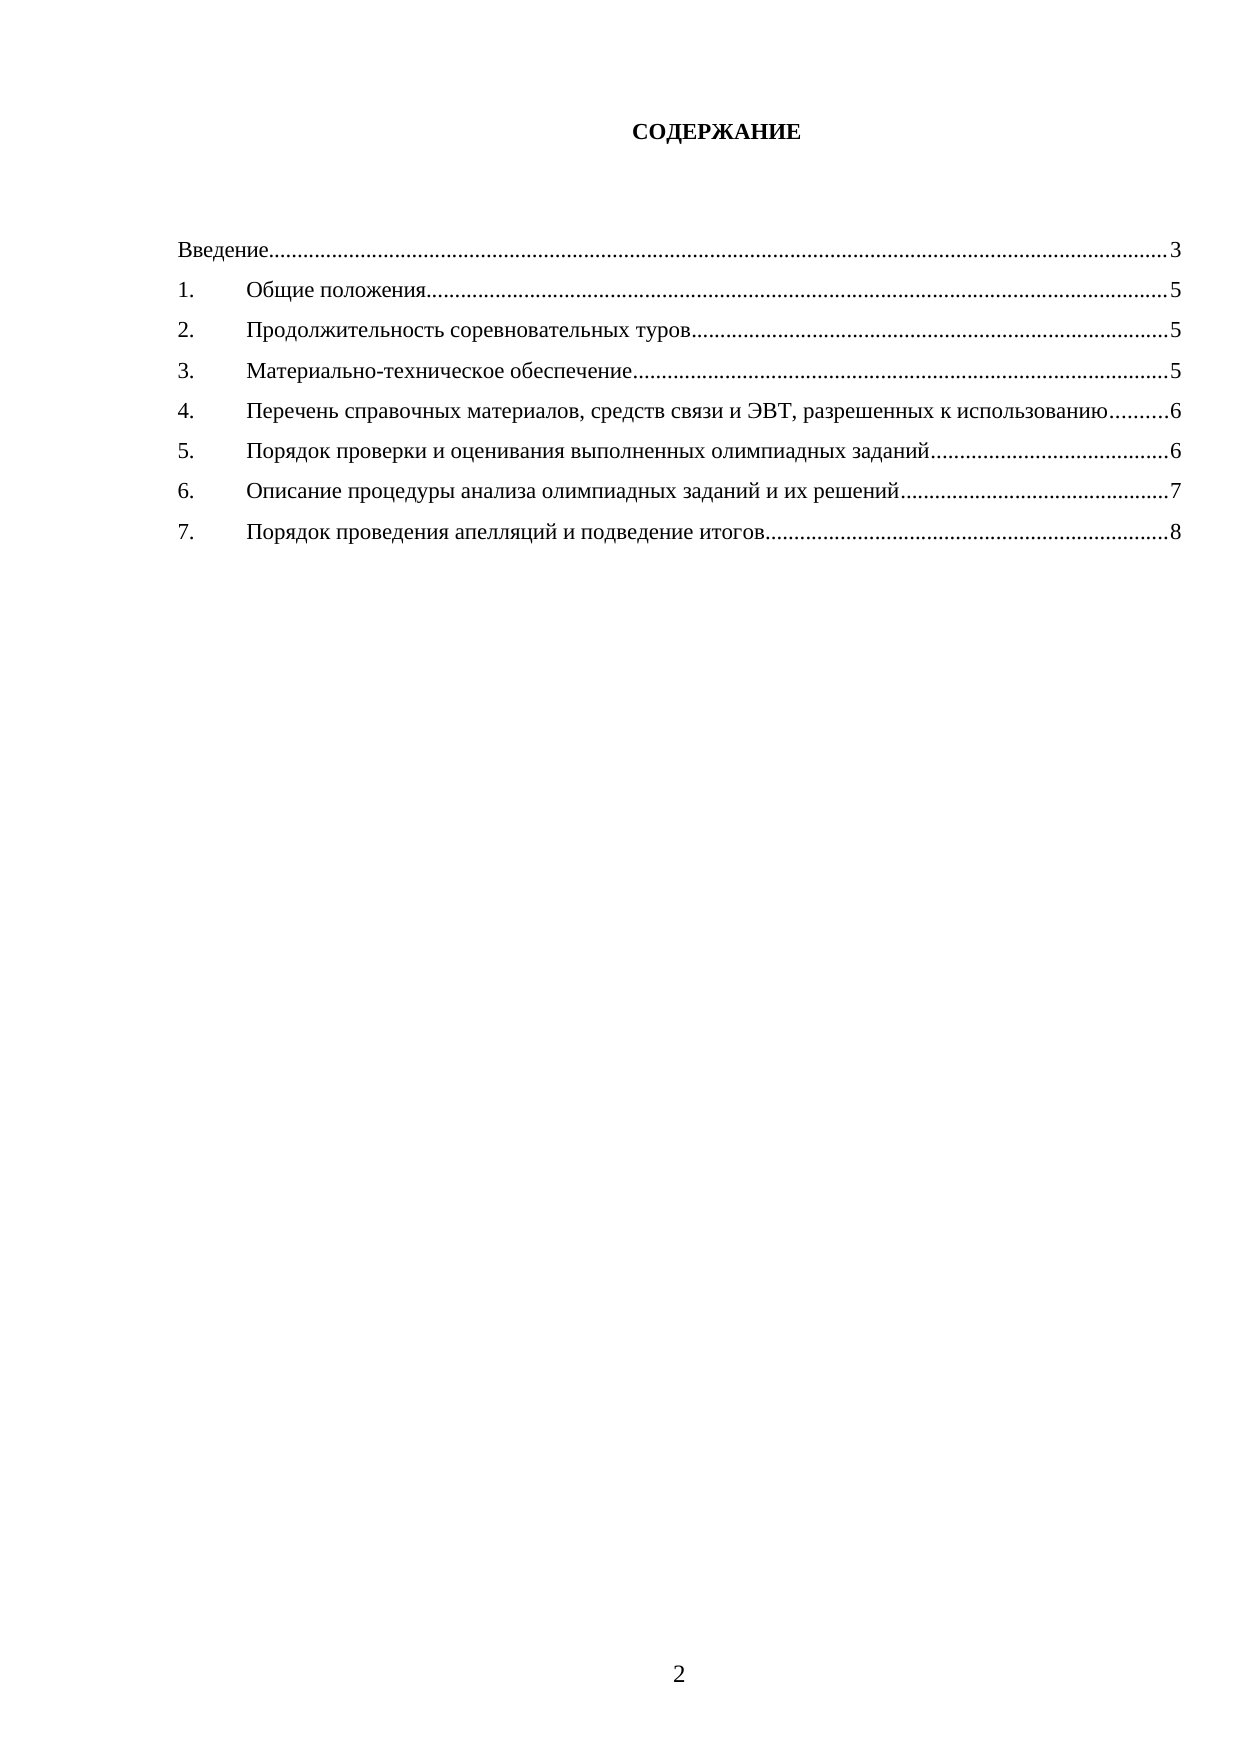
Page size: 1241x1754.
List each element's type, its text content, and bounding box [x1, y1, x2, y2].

text СОДЕРЖАНИЕ [177, 118, 1181, 144]
